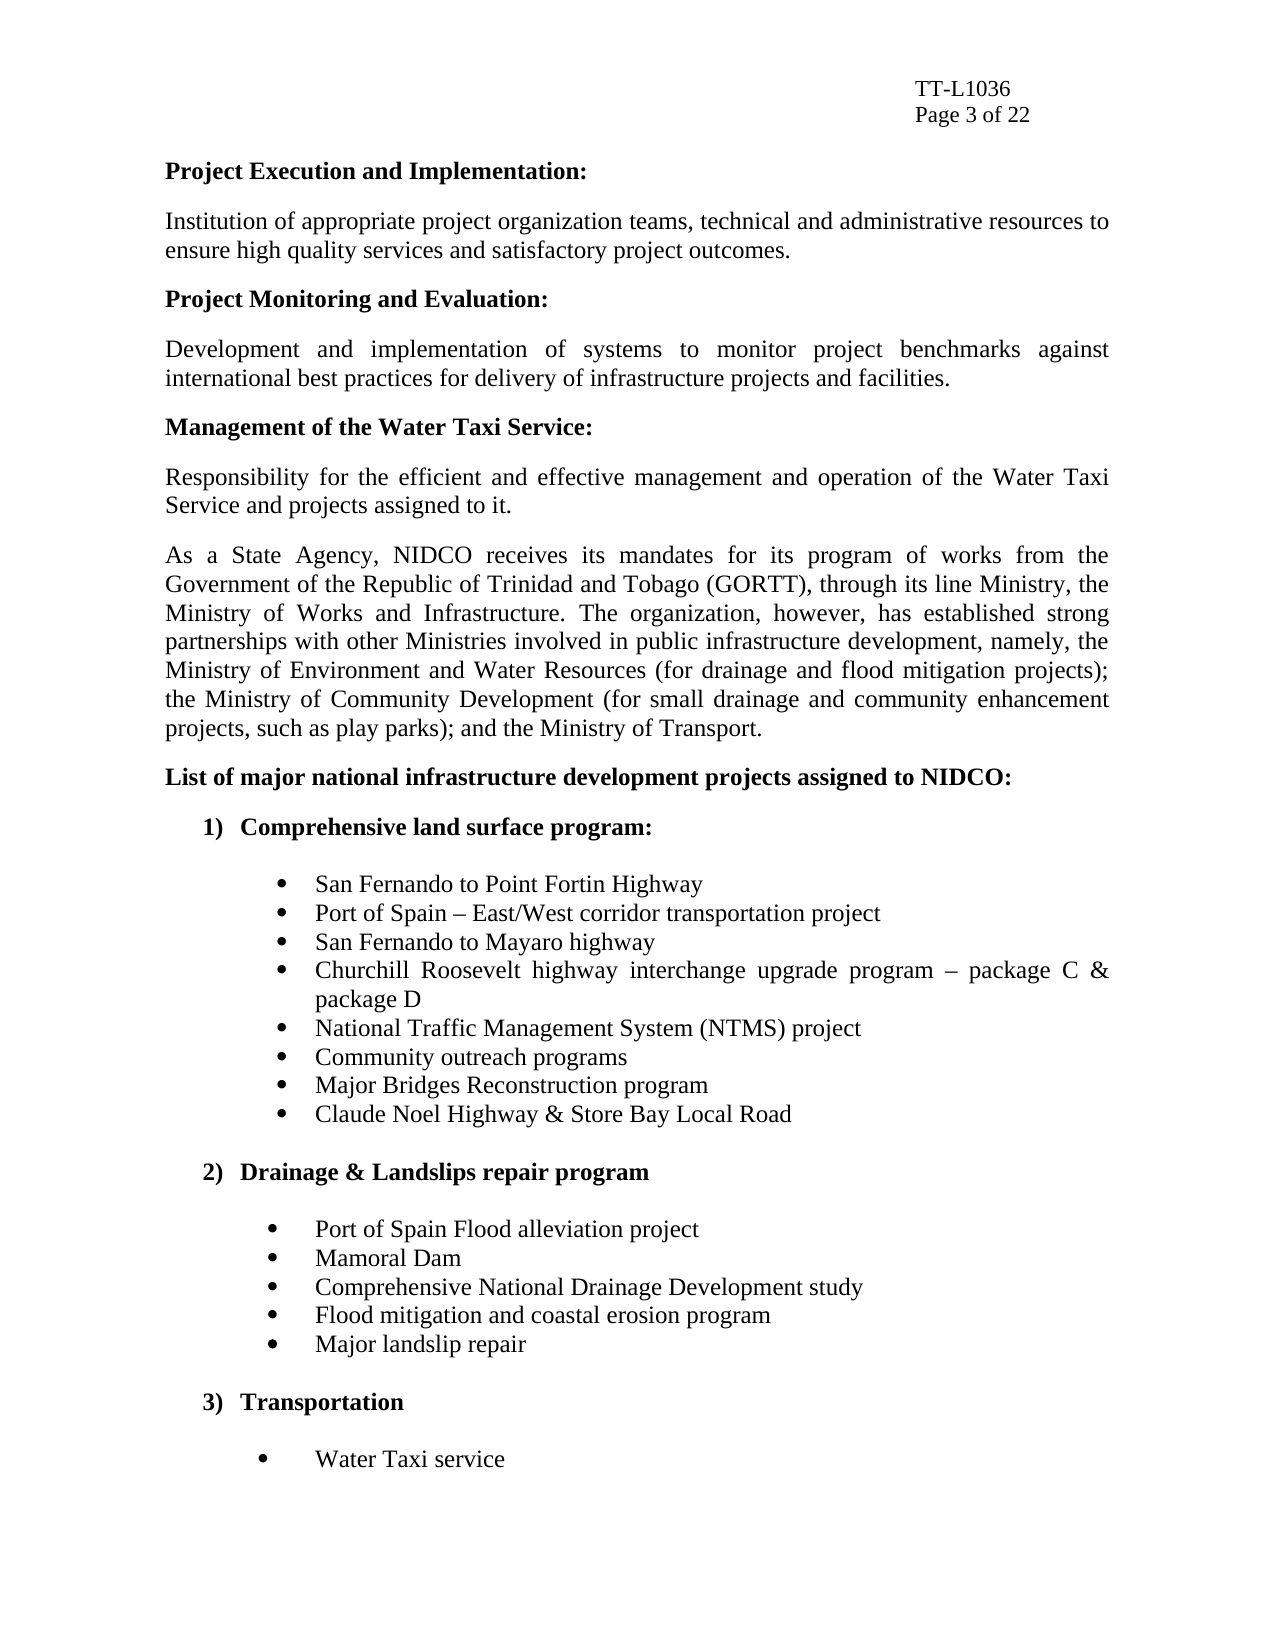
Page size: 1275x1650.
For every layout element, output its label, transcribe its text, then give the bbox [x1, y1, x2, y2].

list Community outreach programs [277, 1042, 1110, 1071]
text As a State Agency, NIDCO receives its mandates for its program of works from the Government of the Republic of Trinidad and Tobago (GORTT), through its line Ministry, the Ministry of Works and Infrastructure. The organization, however, has established strong partnerships with other Ministries involved in public infrastructure development, namely, the Ministry of Environment and Water Resources (for drainage and flood mitigation projects); the Ministry of Community Development (for small drainage and community enhancement projects, such as play parks); and the Ministry of Transport. [165, 540, 1110, 741]
list Comprehensive National Drainage Development study [268, 1272, 1110, 1301]
list Drainage & Landslips repair program [202, 1157, 1110, 1186]
list National Traffic Management System (NTMS) project [277, 1013, 1110, 1042]
text Management of the Water Taxi Service: [165, 412, 1110, 441]
list Churchill Roosevelt highway interchange upgrade program – package C & package D [277, 956, 1110, 1013]
list Major landslip repair [268, 1329, 1110, 1358]
list Transportation [202, 1387, 1110, 1416]
list Flood mitigation and coastal erosion program [268, 1301, 1110, 1329]
list Comprehensive land surface program: [202, 812, 1110, 841]
list Mamoral Dam [268, 1243, 1110, 1272]
list Claude Noel Highway & Store Bay Local Road [277, 1099, 1110, 1128]
list Major Bridges Reconstruction program [277, 1071, 1110, 1099]
text Project Monitoring and Evaluation: [165, 284, 1110, 313]
list San Fernando to Point Fortin Highway [277, 869, 1110, 898]
list Port of Spain Flood alleviation project [268, 1214, 1110, 1243]
text Project Execution and Implementation: [165, 156, 1110, 185]
list San Fernando to Mayaro highway [277, 927, 1110, 956]
list Port of Spain – East/West corridor transportation project [277, 898, 1110, 927]
text Responsibility for the efficient and effective management and operation of the Water Taxi Service and projects assigned to it. [165, 462, 1110, 519]
text Institution of appropriate project organization teams, technical and administrative resources to ensure high quality services and satisfactory project outcomes. [165, 206, 1110, 263]
text List of major national infrastructure development projects assigned to NIDCO: [165, 762, 1110, 791]
list Water Taxi service [259, 1444, 1110, 1473]
text Development and implementation of systems to monitor project benchmarks against international best practices for delivery of infrastructure projects and facilities. [165, 334, 1110, 391]
